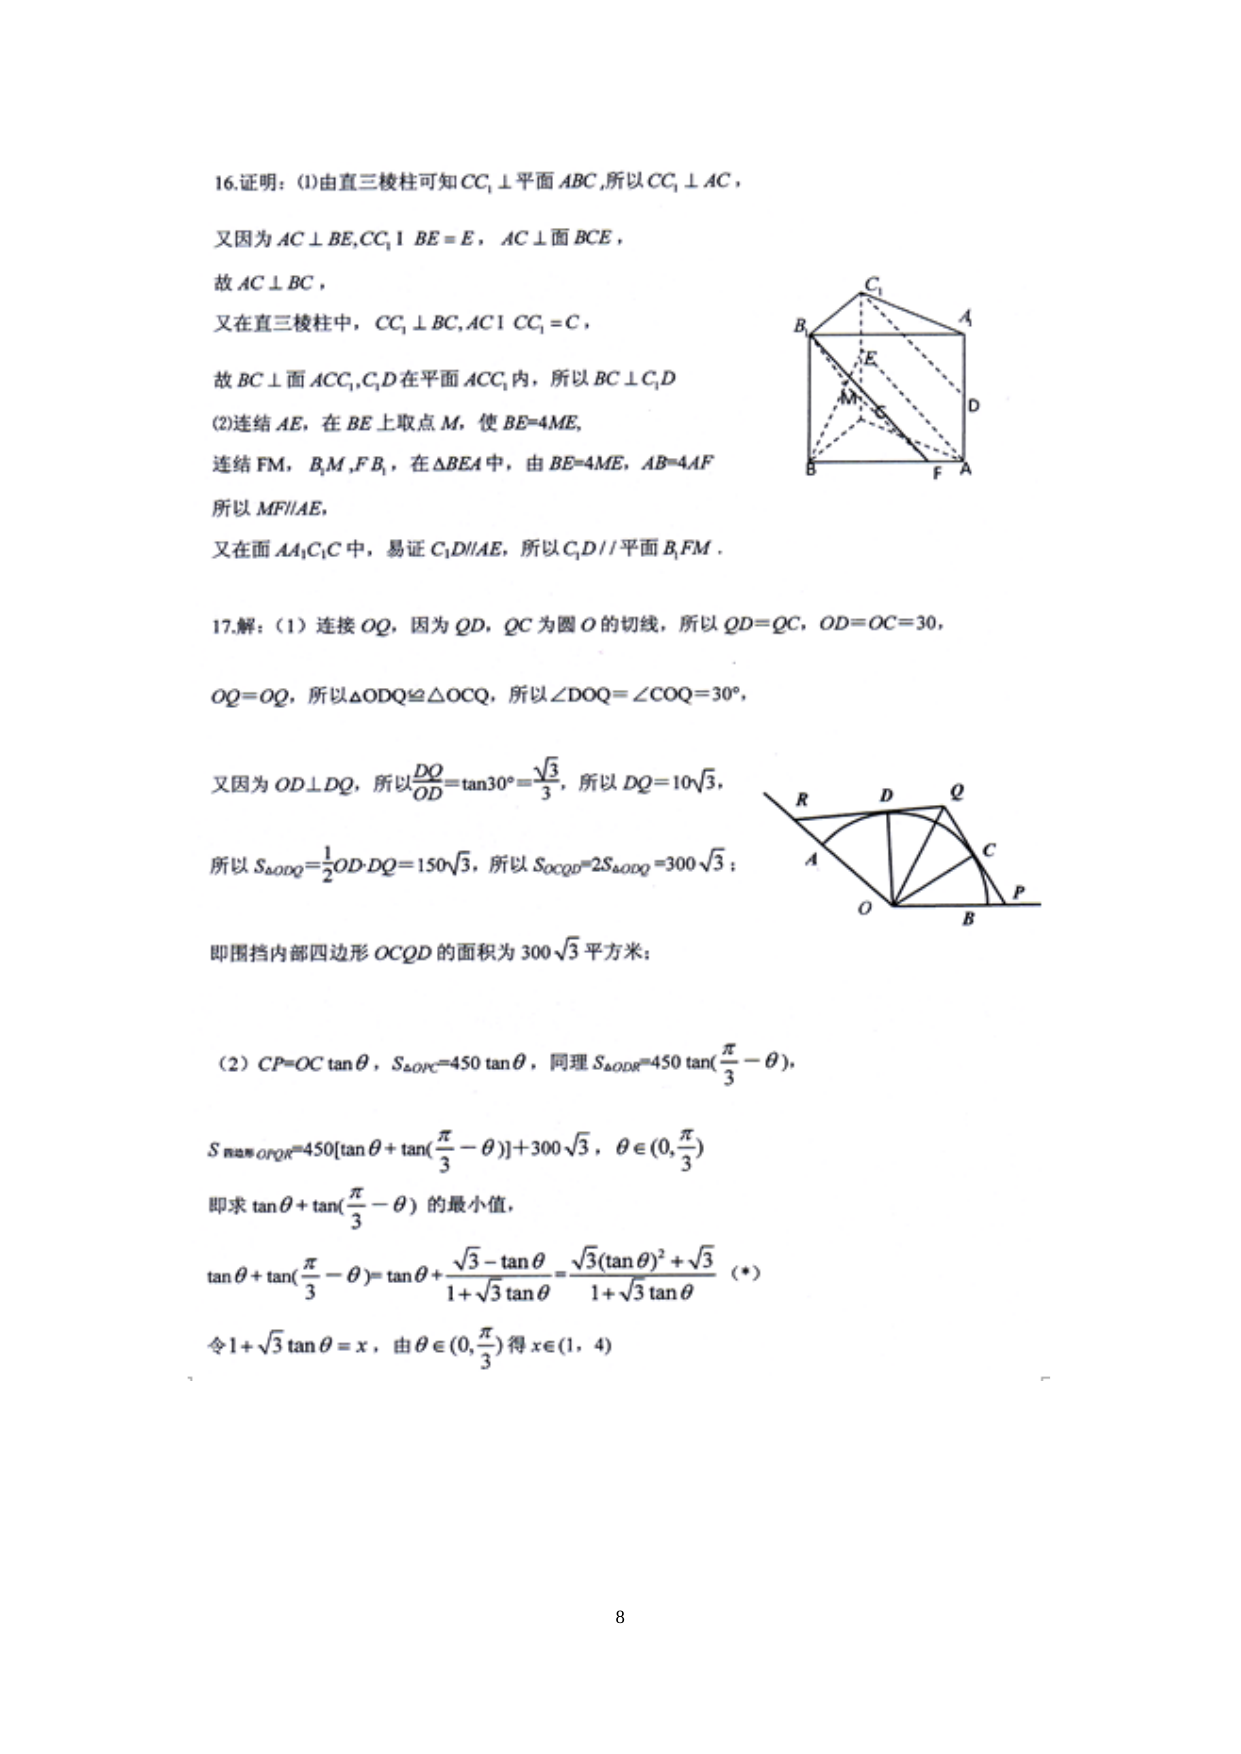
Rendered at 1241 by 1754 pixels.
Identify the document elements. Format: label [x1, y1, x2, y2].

picture [187, 162, 1050, 1381]
